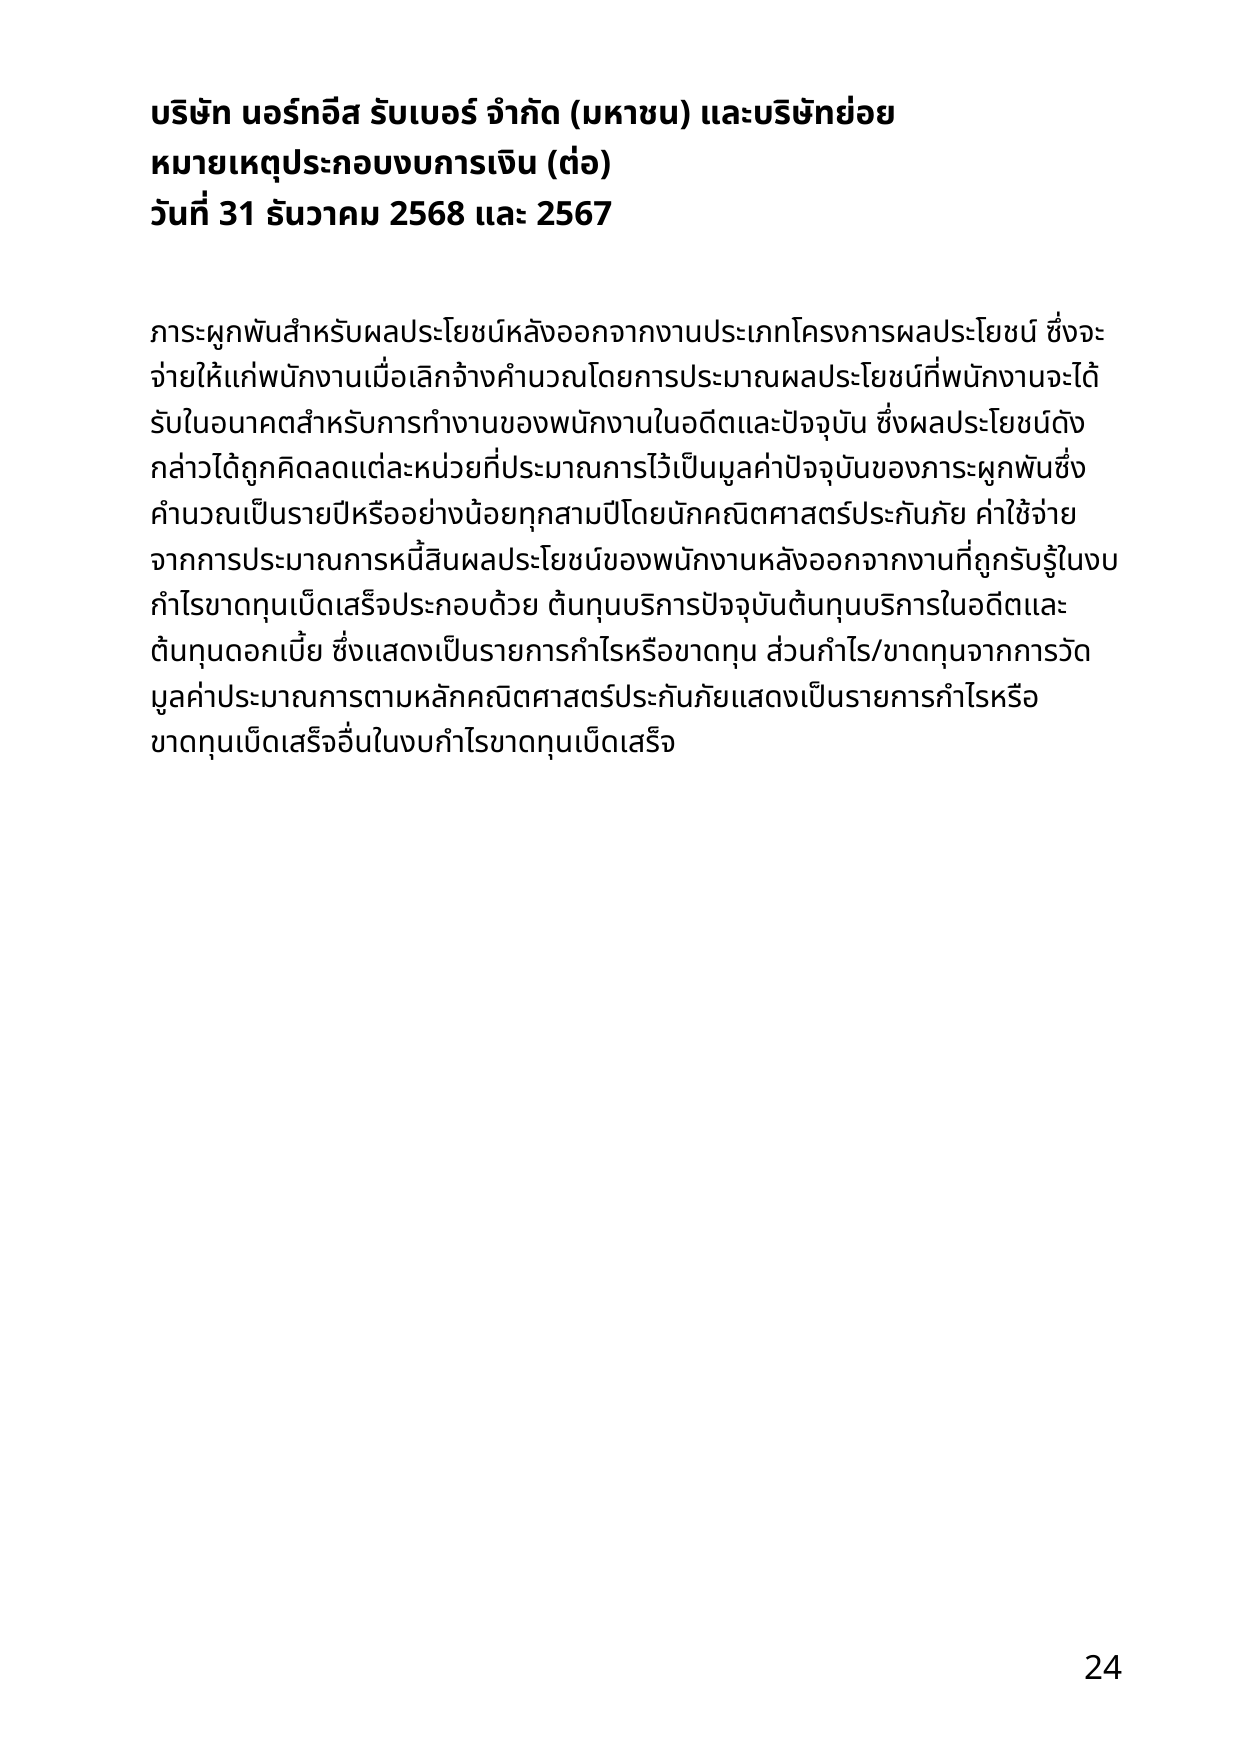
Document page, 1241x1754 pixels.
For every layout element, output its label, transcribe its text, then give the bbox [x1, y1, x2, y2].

text ภาระผูกพันสำหรับผลประโยชน์หลังออกจากงานประเภทโครงการผลประโยชน์ ซึ่งจะจ่ายให้แก่พนักงานเมื่อเลิกจ้างคำนวณโดยการประมาณผลประโยชน์ที่พนักงานจะได้รับในอนาคตสำหรับการทำงานของพนักงานในอดีตและปัจจุบัน ซึ่งผลประโยชน์ดังกล่าวได้ถูกคิดลดแต่ละหน่วยที่ประมาณการไว้เป็นมูลค่าปัจจุบันของภาระผูกพันซึ่งคำนวณเป็นรายปีหรืออย่างน้อยทุกสามปีโดยนักคณิตศาสตร์ประกันภัย ค่าใช้จ่ายจากการประมาณการหนี้สินผลประโยชน์ของพนักงานหลังออกจากงานที่ถูกรับรู้ในงบกำไรขาดทุนเบ็ดเสร็จประกอบด้วย ต้นทุนบริการปัจจุบันต้นทุนบริการในอดีตและต้นทุนดอกเบี้ย ซึ่งแสดงเป็นรายการกำไรหรือขาดทุน ส่วนกำไร/ขาดทุนจากการวัดมูลค่าประมาณการตามหลักคณิตศาสตร์ประกันภัยแสดงเป็นรายการกำไรหรือขาดทุนเบ็ดเสร็จอื่นในงบกำไรขาดทุนเบ็ดเสร็จ [150, 310, 1122, 766]
